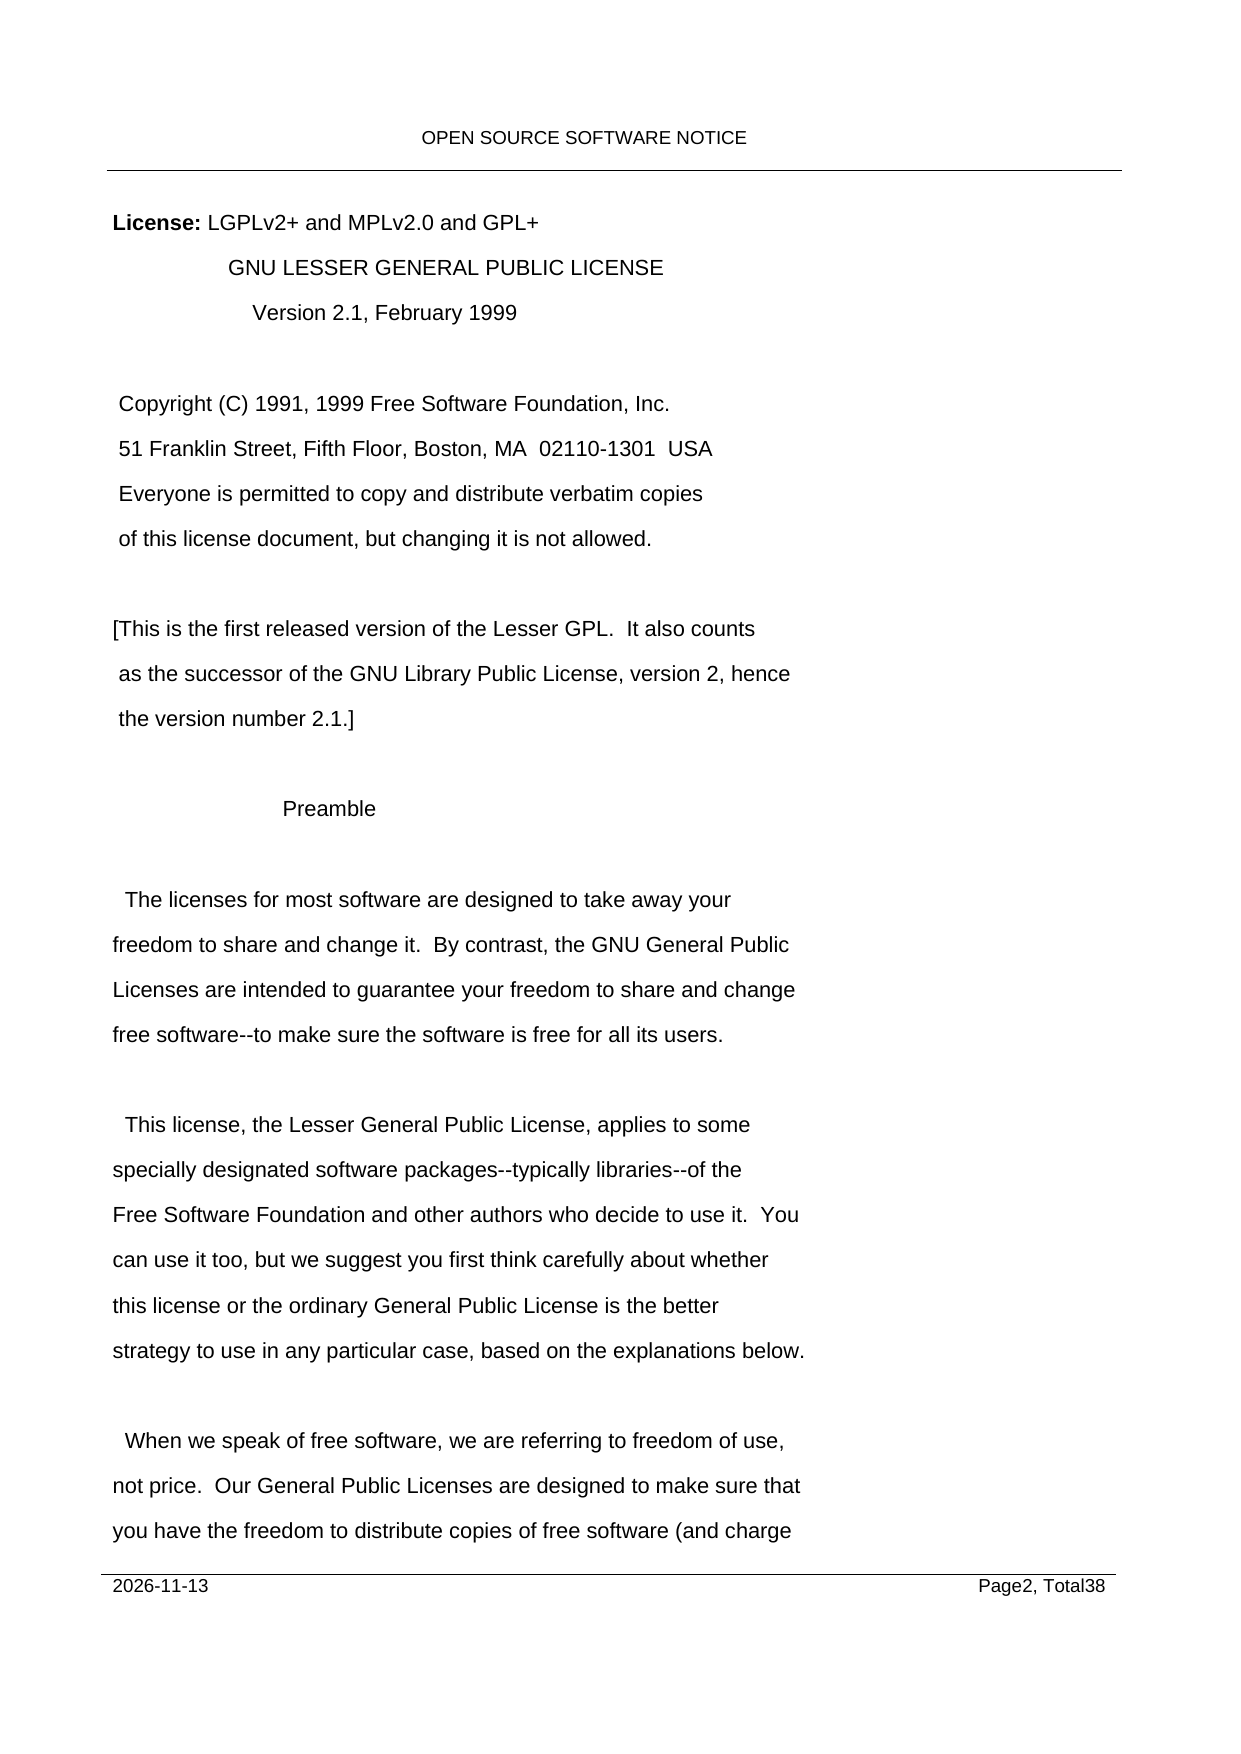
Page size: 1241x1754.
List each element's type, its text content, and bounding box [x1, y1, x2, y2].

text Free Software Foundation and other authors who decide to use it. You [112, 1199, 1128, 1231]
text can use it too, but we suggest you first think carefully about whether [112, 1244, 1128, 1276]
text 51 Franklin Street, Fifth Floor, Boston, MA 02110-1301 USA [112, 432, 1128, 464]
text Version 2.1, February 1999 [112, 297, 1128, 329]
text Preamble [112, 793, 1128, 825]
text freedom to share and change it. By contrast, the GNU General Public [112, 928, 1128, 961]
text This license, the Lesser General Public License, applies to some [112, 1108, 1128, 1141]
text [This is the first released version of the Lesser GPL. It also counts [112, 612, 1128, 645]
text Copyright (C) 1991, 1999 Free Software Foundation, Inc. [112, 387, 1128, 419]
text free software--to make sure the software is free for all its users. [112, 1018, 1128, 1051]
text Licenses are intended to guarantee your freedom to share and change [112, 973, 1128, 1006]
text strategy to use in any particular case, based on the explanations below. [112, 1334, 1128, 1366]
text The licenses for most software are designed to take away your [112, 883, 1128, 915]
text GNU LESSER GENERAL PUBLIC LICENSE [112, 251, 1128, 284]
text the version number 2.1.] [112, 702, 1128, 735]
text Everyone is permitted to copy and distribute verbatim copies [112, 477, 1128, 509]
text not price. Our General Public Licenses are designed to make sure that [112, 1469, 1128, 1502]
text License: LGPLv2+ and MPLv2.0 and GPL+ [112, 206, 1128, 239]
text as the successor of the GNU Library Public License, version 2, hence [112, 657, 1128, 690]
text When we speak of free software, we are referring to freedom of use, [112, 1424, 1128, 1457]
text you have the freedom to distribute copies of free software (and charge [112, 1514, 1128, 1547]
text of this license document, but changing it is not allowed. [112, 522, 1128, 554]
text this license or the ordinary General Public License is the better [112, 1289, 1128, 1321]
text specially designated software packages--typically libraries--of the [112, 1153, 1128, 1186]
